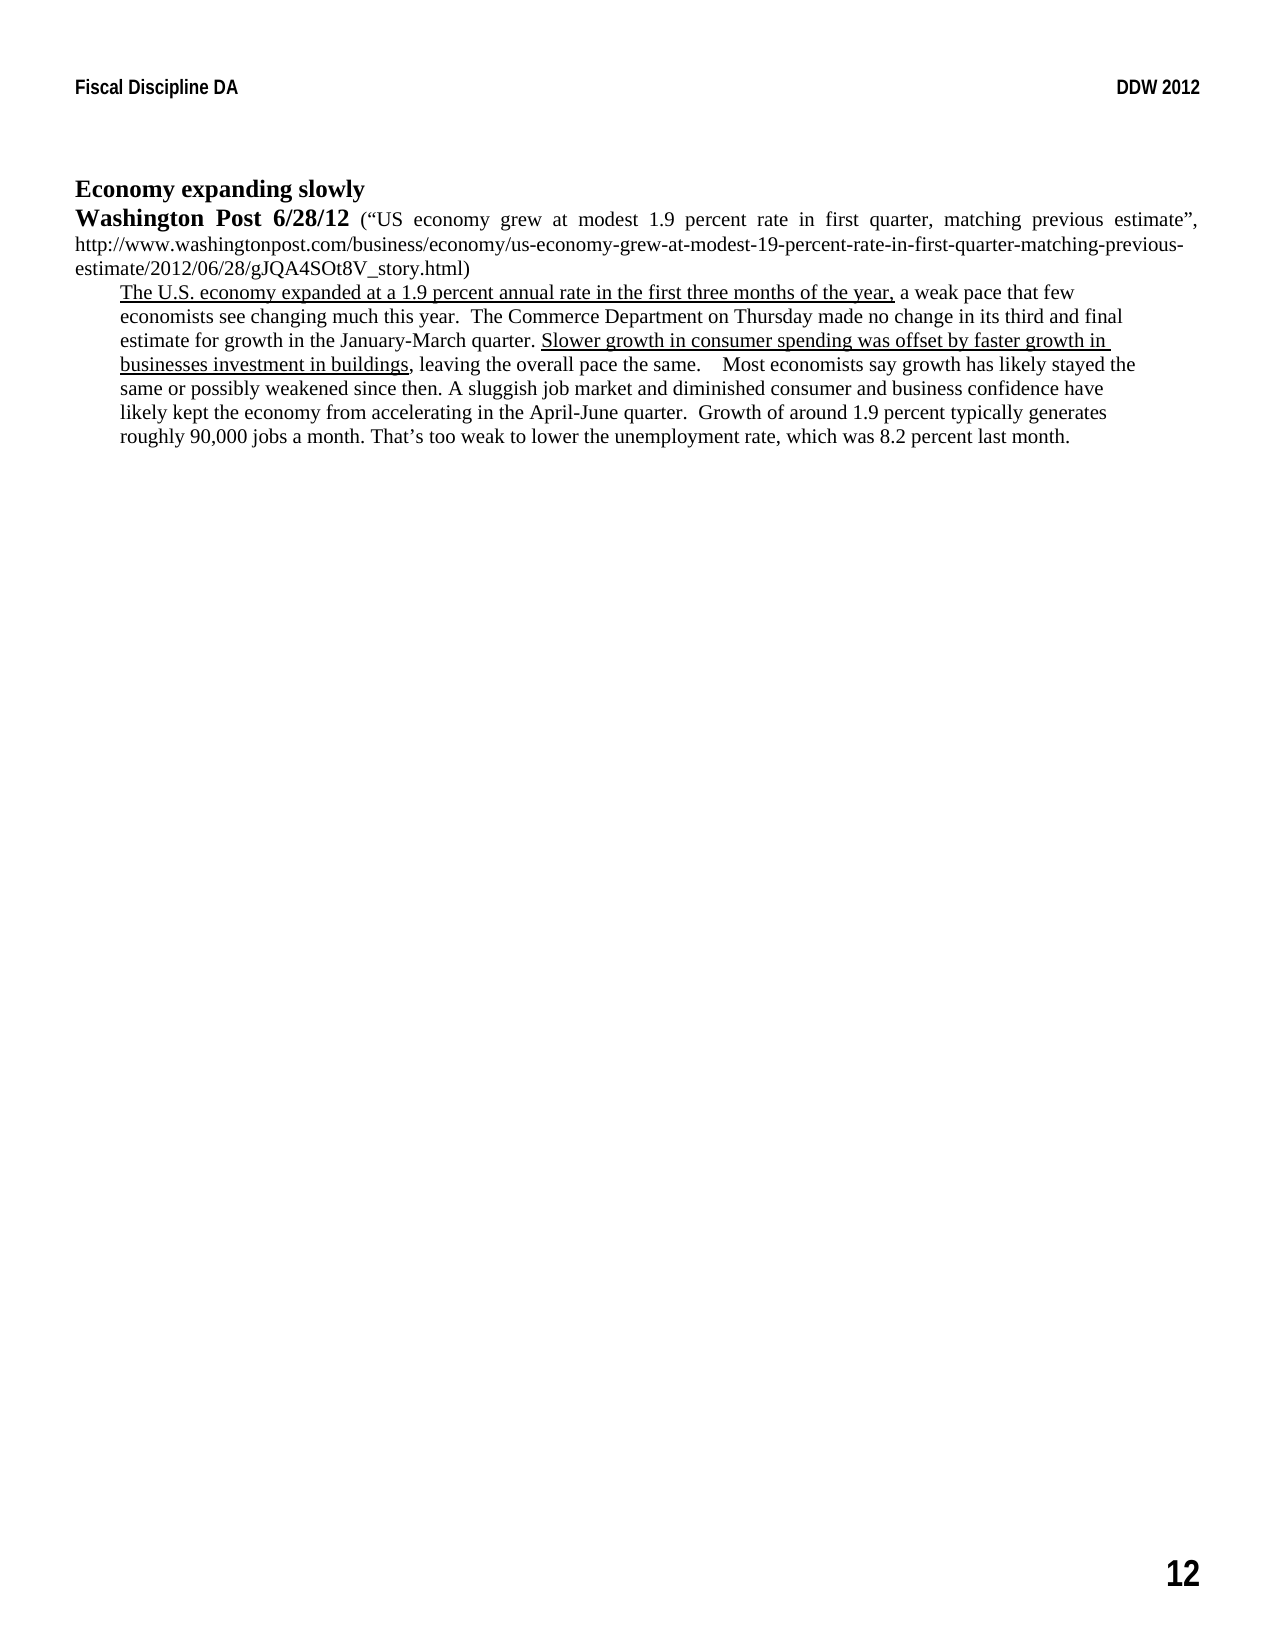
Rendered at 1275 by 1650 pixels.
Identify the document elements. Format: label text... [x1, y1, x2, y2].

text Economy expanding slowly [75, 174, 1200, 203]
text Washington Post 6/28/12 (“US economy grew at modest 1.9 percent rate in first quarter, matching previous estimate”, http://www.washingtonpost.com/business/economy/us-economy-grew-at-modest-19-percent-rate-in-first-quarter-matching-previous-estimate/2012/06/28/gJQA4SOt8V_story.html) [75, 203, 1200, 280]
text The U.S. economy expanded at a 1.9 percent annual rate in the first three months of the year, a weak pace that few economists see changing much this year. The Commerce Department on Thursday made no change in its third and final estimate for growth in the January-March quarter. Slower growth in consumer spending was offset by faster growth in businesses investment in buildings, leaving the overall pace the same. Most economists say growth has likely stayed the same or possibly weakened since then. A sluggish job market and diminished consumer and business confidence have likely kept the economy from accelerating in the April-June quarter. Growth of around 1.9 percent typically generates roughly 90,000 jobs a month. That’s too weak to lower the unemployment rate, which was 8.2 percent last month. [120, 280, 1155, 448]
